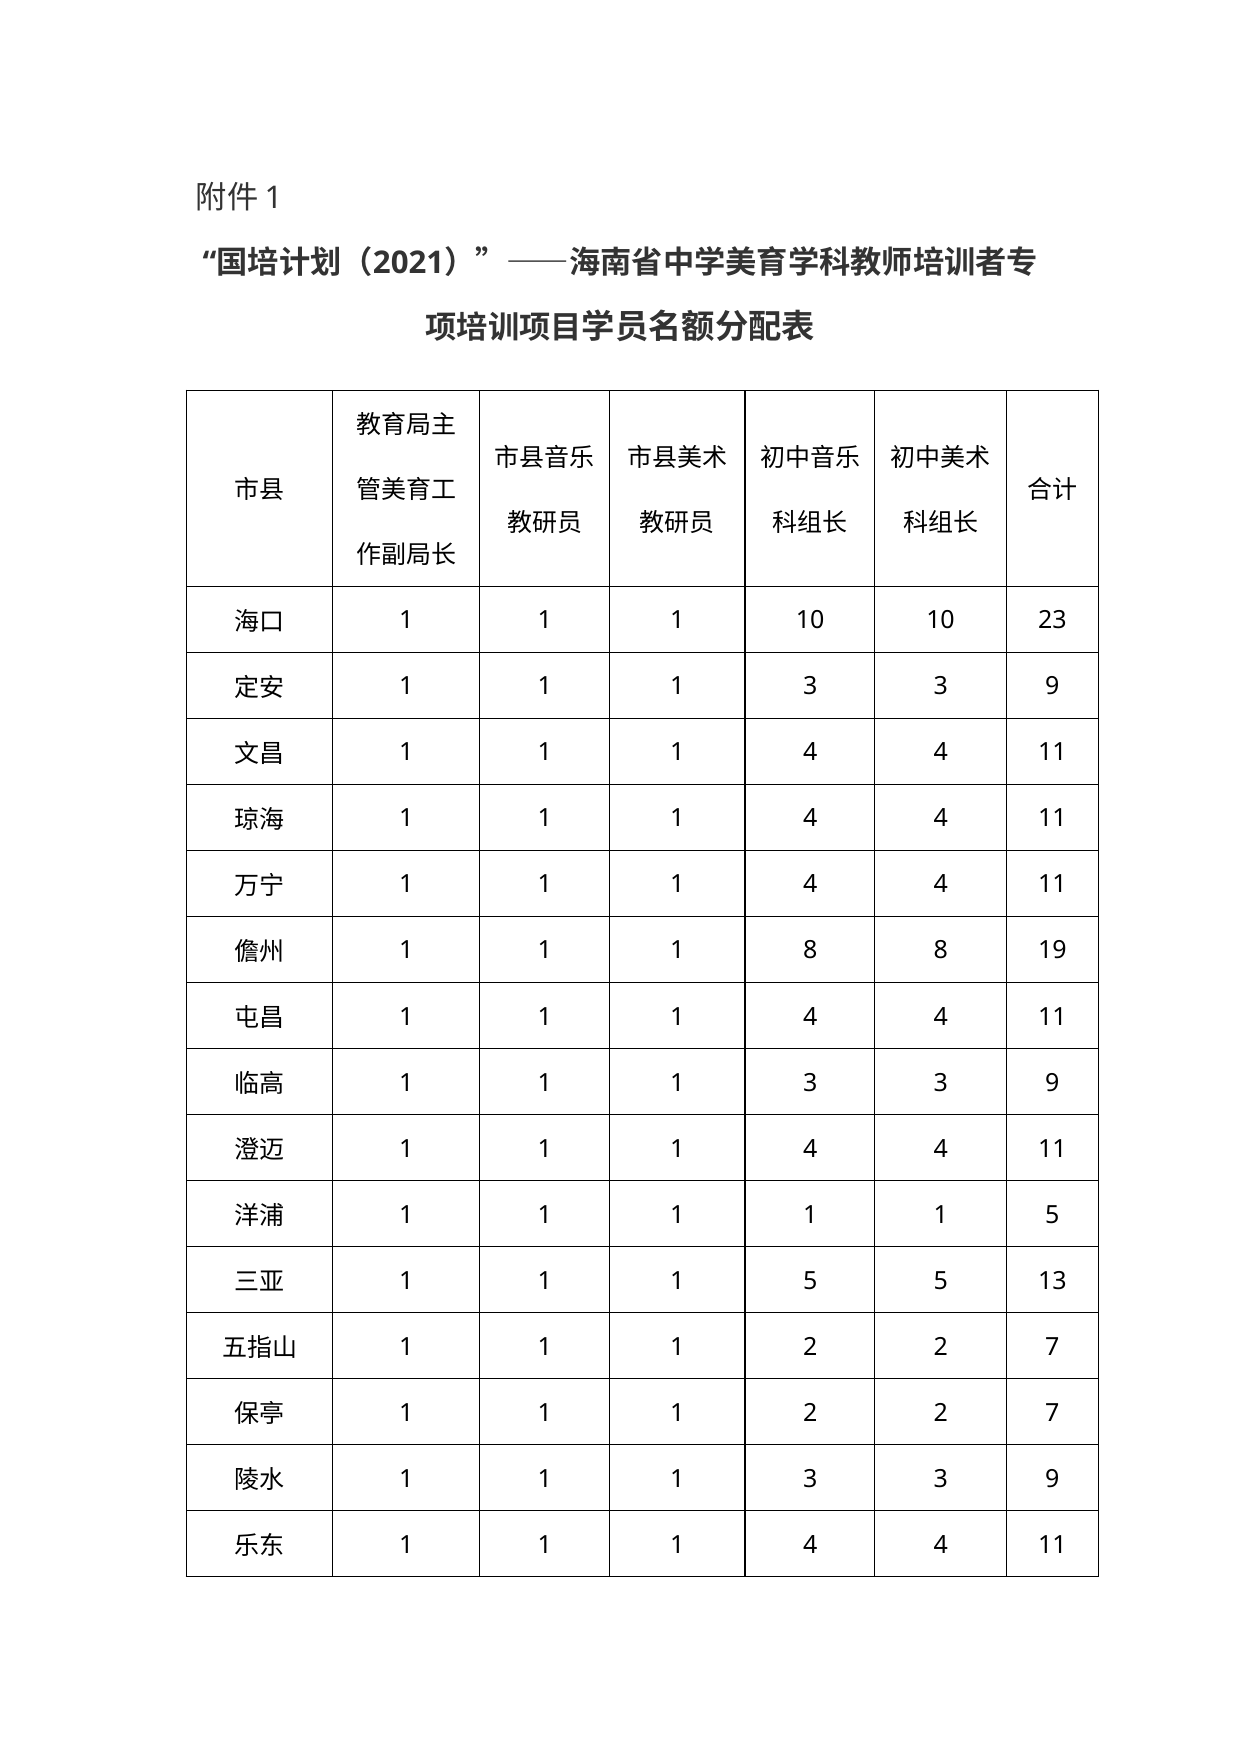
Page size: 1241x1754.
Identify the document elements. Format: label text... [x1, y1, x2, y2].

table_cell 三亚 [187, 1247, 332, 1312]
table_cell 1 [610, 851, 744, 916]
table_cell 1 [610, 1247, 744, 1312]
table_header 教育局主管美育工作副局长 [333, 391, 479, 586]
table_cell 4 [875, 851, 1006, 916]
table_cell 1 [610, 785, 744, 850]
table_header 市县音乐 教研员 [480, 391, 609, 586]
table_cell 1 [333, 851, 479, 916]
table_cell 1 [480, 983, 609, 1048]
table_cell 9 [1007, 1445, 1098, 1510]
table_cell 10 [746, 587, 874, 652]
table_cell 4 [875, 983, 1006, 1048]
table_cell 3 [875, 653, 1006, 718]
table_cell 1 [333, 1049, 479, 1114]
table_cell 定安 [187, 653, 332, 718]
table_header 合计 [1007, 391, 1098, 586]
table_header 初中美术 科组长 [875, 391, 1006, 586]
table_cell 11 [1007, 851, 1098, 916]
table_cell 4 [746, 719, 874, 784]
table_header 市县美术 教研员 [610, 391, 744, 586]
table_cell 4 [746, 1115, 874, 1180]
table_cell 1 [480, 1049, 609, 1114]
table_cell 1 [610, 1181, 744, 1246]
table_cell 5 [875, 1247, 1006, 1312]
table_cell 五指山 [187, 1313, 332, 1378]
table_cell 5 [746, 1247, 874, 1312]
table_cell 5 [1007, 1181, 1098, 1246]
table_cell 4 [746, 785, 874, 850]
table_cell 1 [610, 917, 744, 982]
table_cell 2 [746, 1379, 874, 1444]
table_cell 1 [480, 719, 609, 784]
table_cell 1 [610, 719, 744, 784]
text 附件1 [187, 162, 1053, 227]
table_cell 9 [1007, 1049, 1098, 1114]
table_cell 4 [746, 1511, 874, 1576]
table_cell 3 [746, 653, 874, 718]
table_cell 4 [746, 983, 874, 1048]
table_cell 1 [333, 1445, 479, 1510]
text “国培计划（2021）”——海南省中学美育学科教师培训者专项培训项目学员名额分配表 [187, 227, 1053, 357]
table_cell 1 [333, 653, 479, 718]
table_cell 1 [610, 1379, 744, 1444]
table_cell 1 [333, 1247, 479, 1312]
table_cell 1 [333, 587, 479, 652]
table_cell 1 [333, 983, 479, 1048]
table_cell 1 [610, 587, 744, 652]
table_cell 11 [1007, 1115, 1098, 1180]
table_cell 1 [480, 1445, 609, 1510]
table_cell 3 [746, 1445, 874, 1510]
table_cell 1 [480, 1313, 609, 1378]
table_cell 1 [480, 1379, 609, 1444]
table_cell 9 [1007, 653, 1098, 718]
table_cell 4 [875, 1115, 1006, 1180]
table_cell 陵水 [187, 1445, 332, 1510]
table_cell 澄迈 [187, 1115, 332, 1180]
table_cell 1 [746, 1181, 874, 1246]
table_cell 1 [610, 1313, 744, 1378]
table_cell 1 [333, 785, 479, 850]
table_cell 1 [333, 917, 479, 982]
table_cell 海口 [187, 587, 332, 652]
table_cell 4 [746, 851, 874, 916]
table_cell 1 [480, 851, 609, 916]
table_cell 洋浦 [187, 1181, 332, 1246]
table_cell 7 [1007, 1379, 1098, 1444]
table_cell 11 [1007, 719, 1098, 784]
table_cell 8 [746, 917, 874, 982]
table_cell 1 [333, 1511, 479, 1576]
table_cell 1 [480, 1115, 609, 1180]
table_cell 2 [875, 1313, 1006, 1378]
table_cell 临高 [187, 1049, 332, 1114]
table_cell 10 [875, 587, 1006, 652]
table_cell 1 [480, 785, 609, 850]
table_cell 11 [1007, 983, 1098, 1048]
table_cell 1 [480, 587, 609, 652]
table_cell 19 [1007, 917, 1098, 982]
table_cell 1 [480, 1247, 609, 1312]
table_cell 3 [746, 1049, 874, 1114]
table_cell 2 [746, 1313, 874, 1378]
table_cell 11 [1007, 785, 1098, 850]
table_cell 儋州 [187, 917, 332, 982]
table_cell 1 [610, 653, 744, 718]
table_cell 4 [875, 785, 1006, 850]
table_cell 1 [333, 1115, 479, 1180]
table_cell 1 [480, 653, 609, 718]
table_cell 1 [610, 1049, 744, 1114]
table_cell 1 [610, 1445, 744, 1510]
table_cell 万宁 [187, 851, 332, 916]
table_cell 11 [1007, 1511, 1098, 1576]
table_cell 7 [1007, 1313, 1098, 1378]
table_cell 文昌 [187, 719, 332, 784]
table_cell 8 [875, 917, 1006, 982]
table_cell 1 [480, 917, 609, 982]
table_cell 1 [610, 1115, 744, 1180]
table_cell 23 [1007, 587, 1098, 652]
table_cell 4 [875, 1511, 1006, 1576]
table_cell 1 [610, 983, 744, 1048]
table_cell 1 [610, 1511, 744, 1576]
table_cell 1 [333, 719, 479, 784]
table_cell 3 [875, 1049, 1006, 1114]
table_cell 1 [333, 1379, 479, 1444]
table_cell 2 [875, 1379, 1006, 1444]
table_header 初中音乐 科组长 [746, 391, 874, 586]
table_cell 1 [333, 1313, 479, 1378]
table_cell 琼海 [187, 785, 332, 850]
table_cell 1 [333, 1181, 479, 1246]
table_cell 保亭 [187, 1379, 332, 1444]
table_cell 1 [480, 1511, 609, 1576]
table_cell 1 [875, 1181, 1006, 1246]
table_cell 3 [875, 1445, 1006, 1510]
table_header 市县 [187, 391, 332, 586]
table_cell 4 [875, 719, 1006, 784]
table_cell 1 [480, 1181, 609, 1246]
table_cell 13 [1007, 1247, 1098, 1312]
table_cell 乐东 [187, 1511, 332, 1576]
table_cell 屯昌 [187, 983, 332, 1048]
